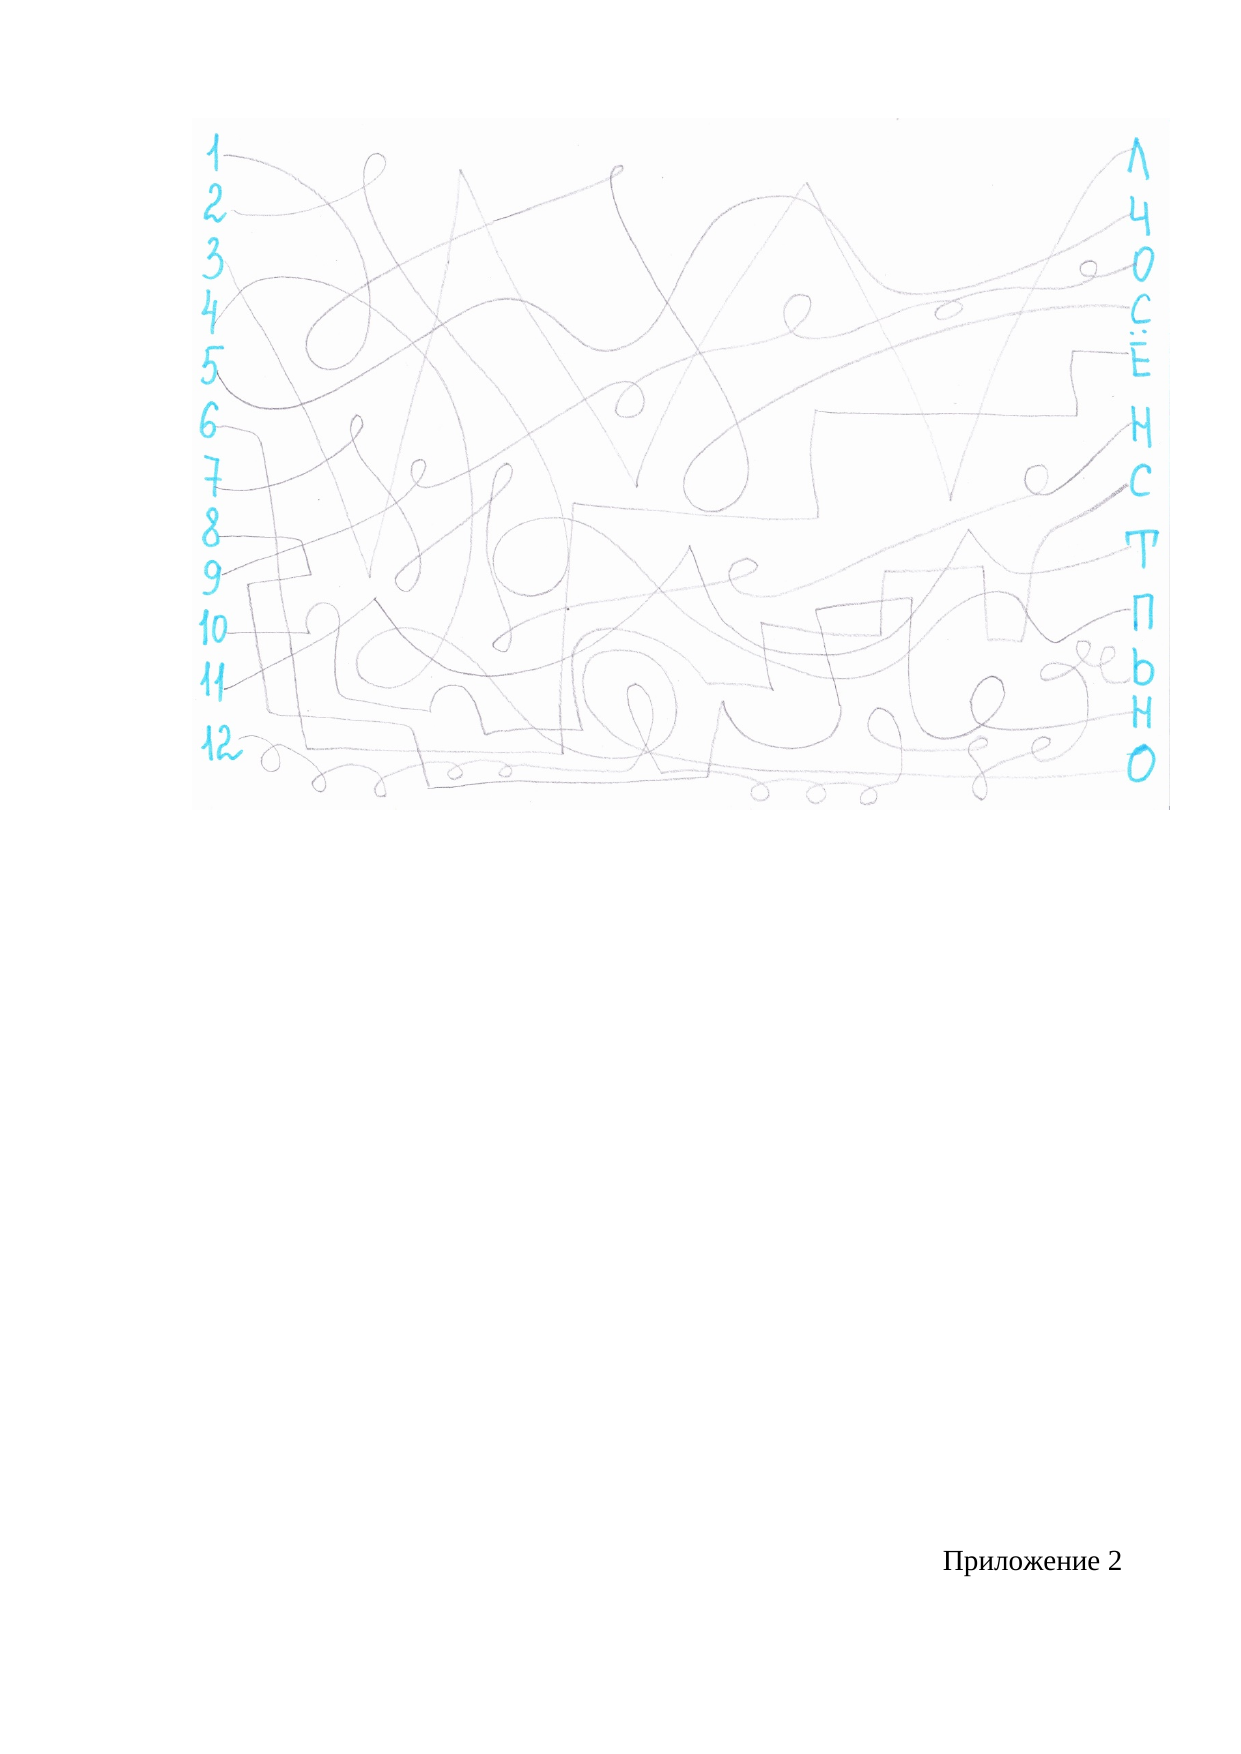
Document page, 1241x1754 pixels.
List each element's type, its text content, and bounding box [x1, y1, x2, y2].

picture [192, 118, 1170, 810]
text Приложение 2 [118, 1543, 1122, 1577]
